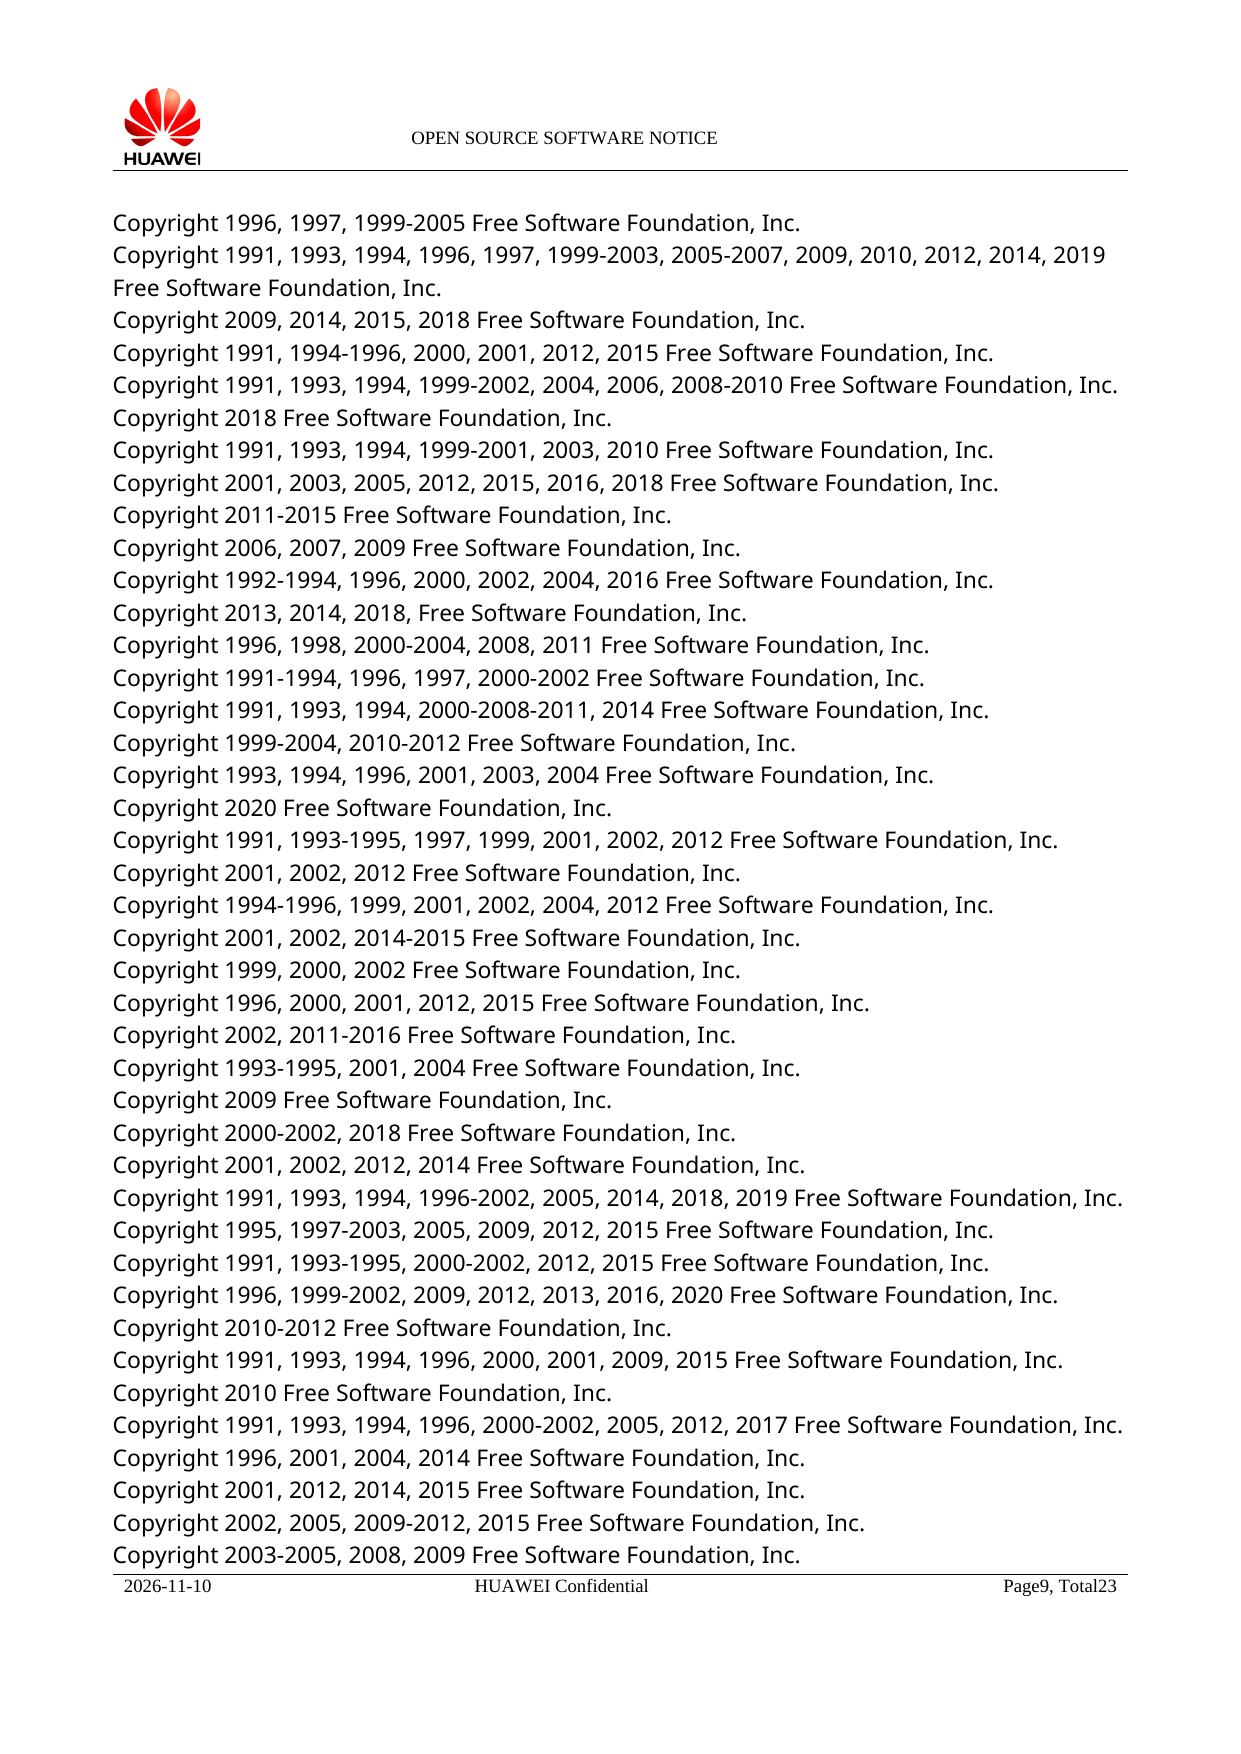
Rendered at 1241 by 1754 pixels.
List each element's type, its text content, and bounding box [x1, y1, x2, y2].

picture [124, 88, 201, 165]
